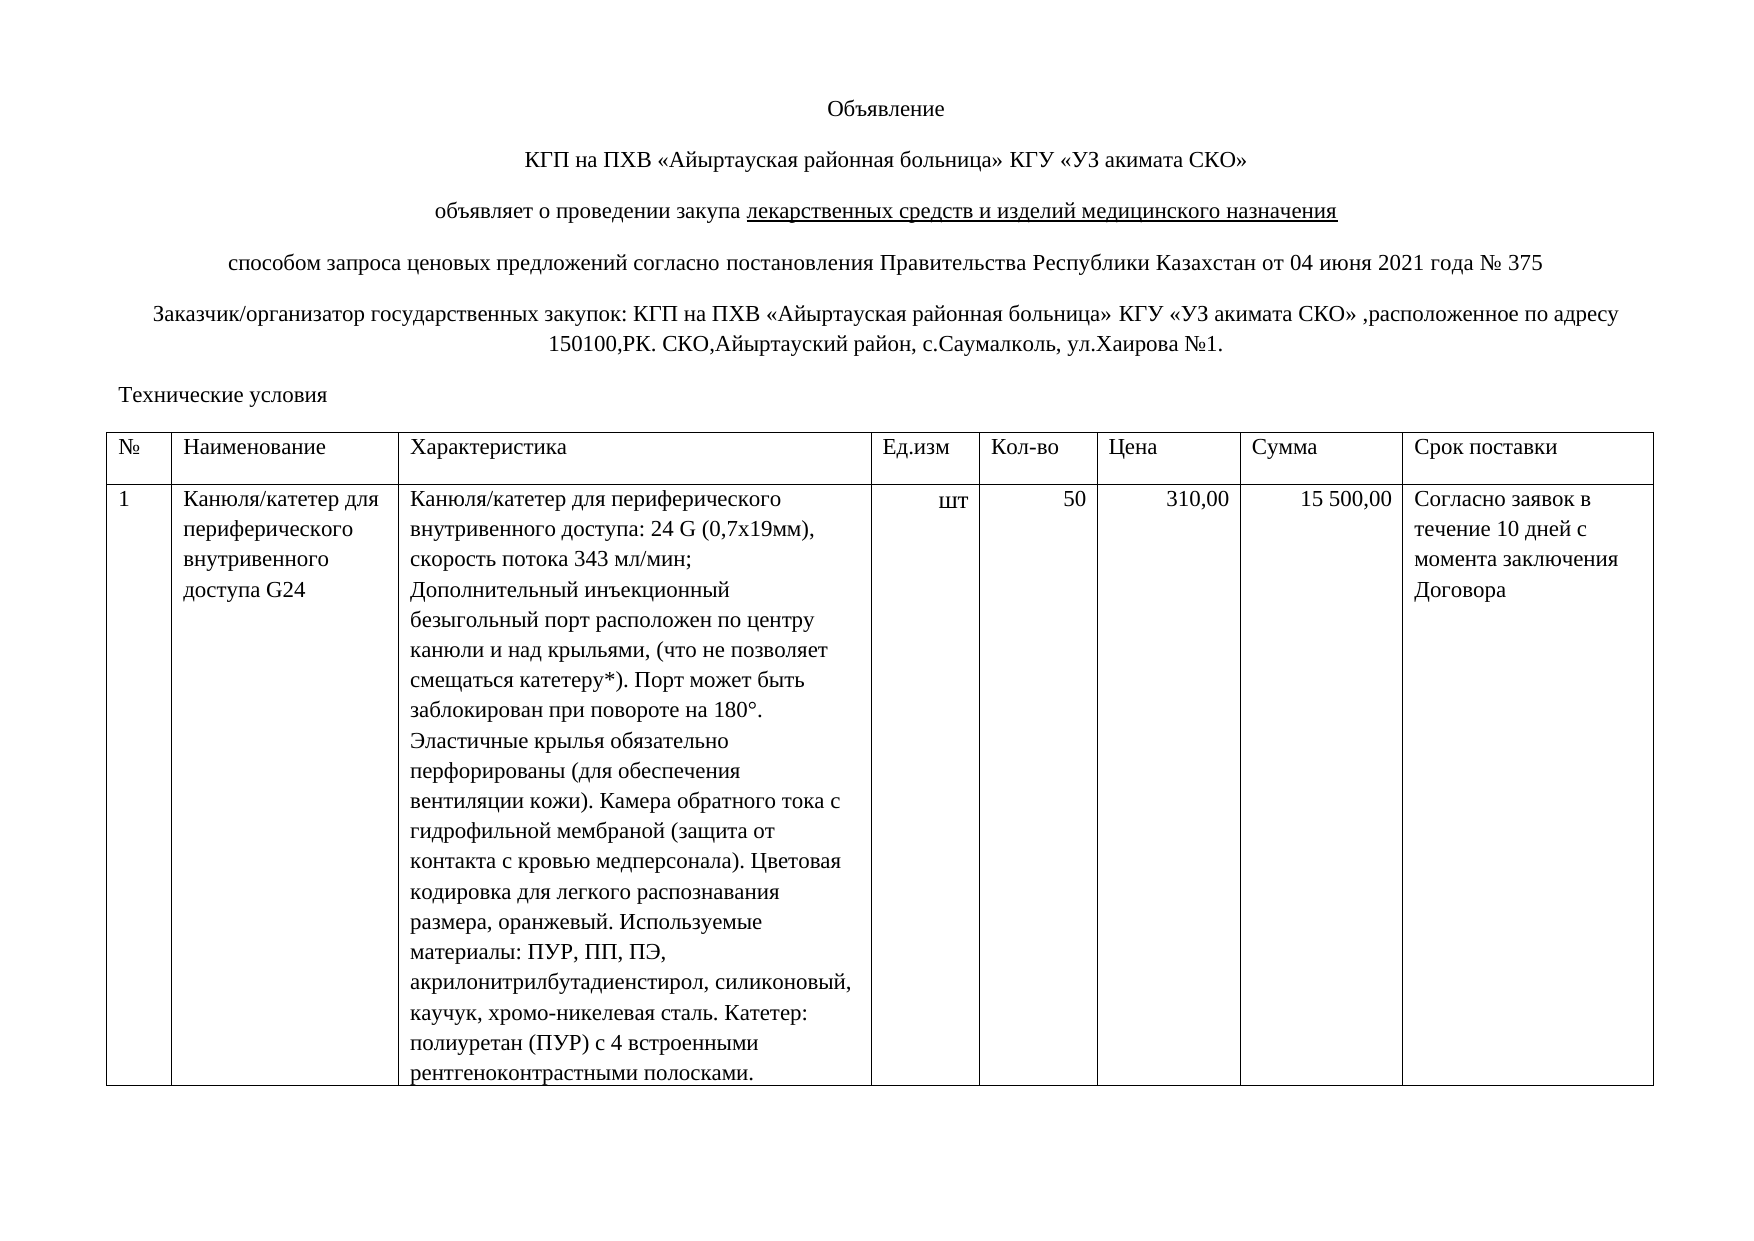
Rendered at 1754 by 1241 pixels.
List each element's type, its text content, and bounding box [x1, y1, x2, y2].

table_header Наименование [172, 433, 398, 484]
text Объявление [118, 95, 1654, 122]
table_header Характеристика [399, 433, 871, 484]
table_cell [1403, 485, 1653, 1085]
text Заказчик/организатор государственных закупок: КГП на ПХВ «Айыртауская районная больница» КГУ «УЗ акимата СКО» ,расположенное по адресу 150100,РК. СКО,Айыртауский район, с.Саумалколь, ул.Хаирова №1. [118, 299, 1654, 356]
table_cell 50 [980, 485, 1097, 1085]
table_cell шт [872, 485, 979, 1085]
table_header Ед.изм [872, 433, 979, 484]
text Технические условия [118, 381, 1654, 407]
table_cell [399, 485, 871, 1085]
table_header Срок поставки [1403, 433, 1653, 484]
table_header Кол-во [980, 433, 1097, 484]
table_header Цена [1098, 433, 1240, 484]
table_cell 1 [107, 485, 171, 1085]
table_cell 310,00 [1098, 485, 1240, 1085]
text способом запроса ценовых предложений согласно постановления Правительства Республики Казахстан от 04 июня 2021 года № 375 [118, 248, 1654, 275]
text КГП на ПХВ «Айыртауская районная больница» КГУ «УЗ акимата СКО» [118, 146, 1654, 173]
table_header № [107, 433, 171, 484]
table_cell 15 500,00 [1241, 485, 1402, 1085]
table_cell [172, 485, 398, 1085]
text объявляет о проведении закупа лекарственных средств и изделий медицинского назначения [118, 197, 1654, 224]
table_header Сумма [1241, 433, 1402, 484]
